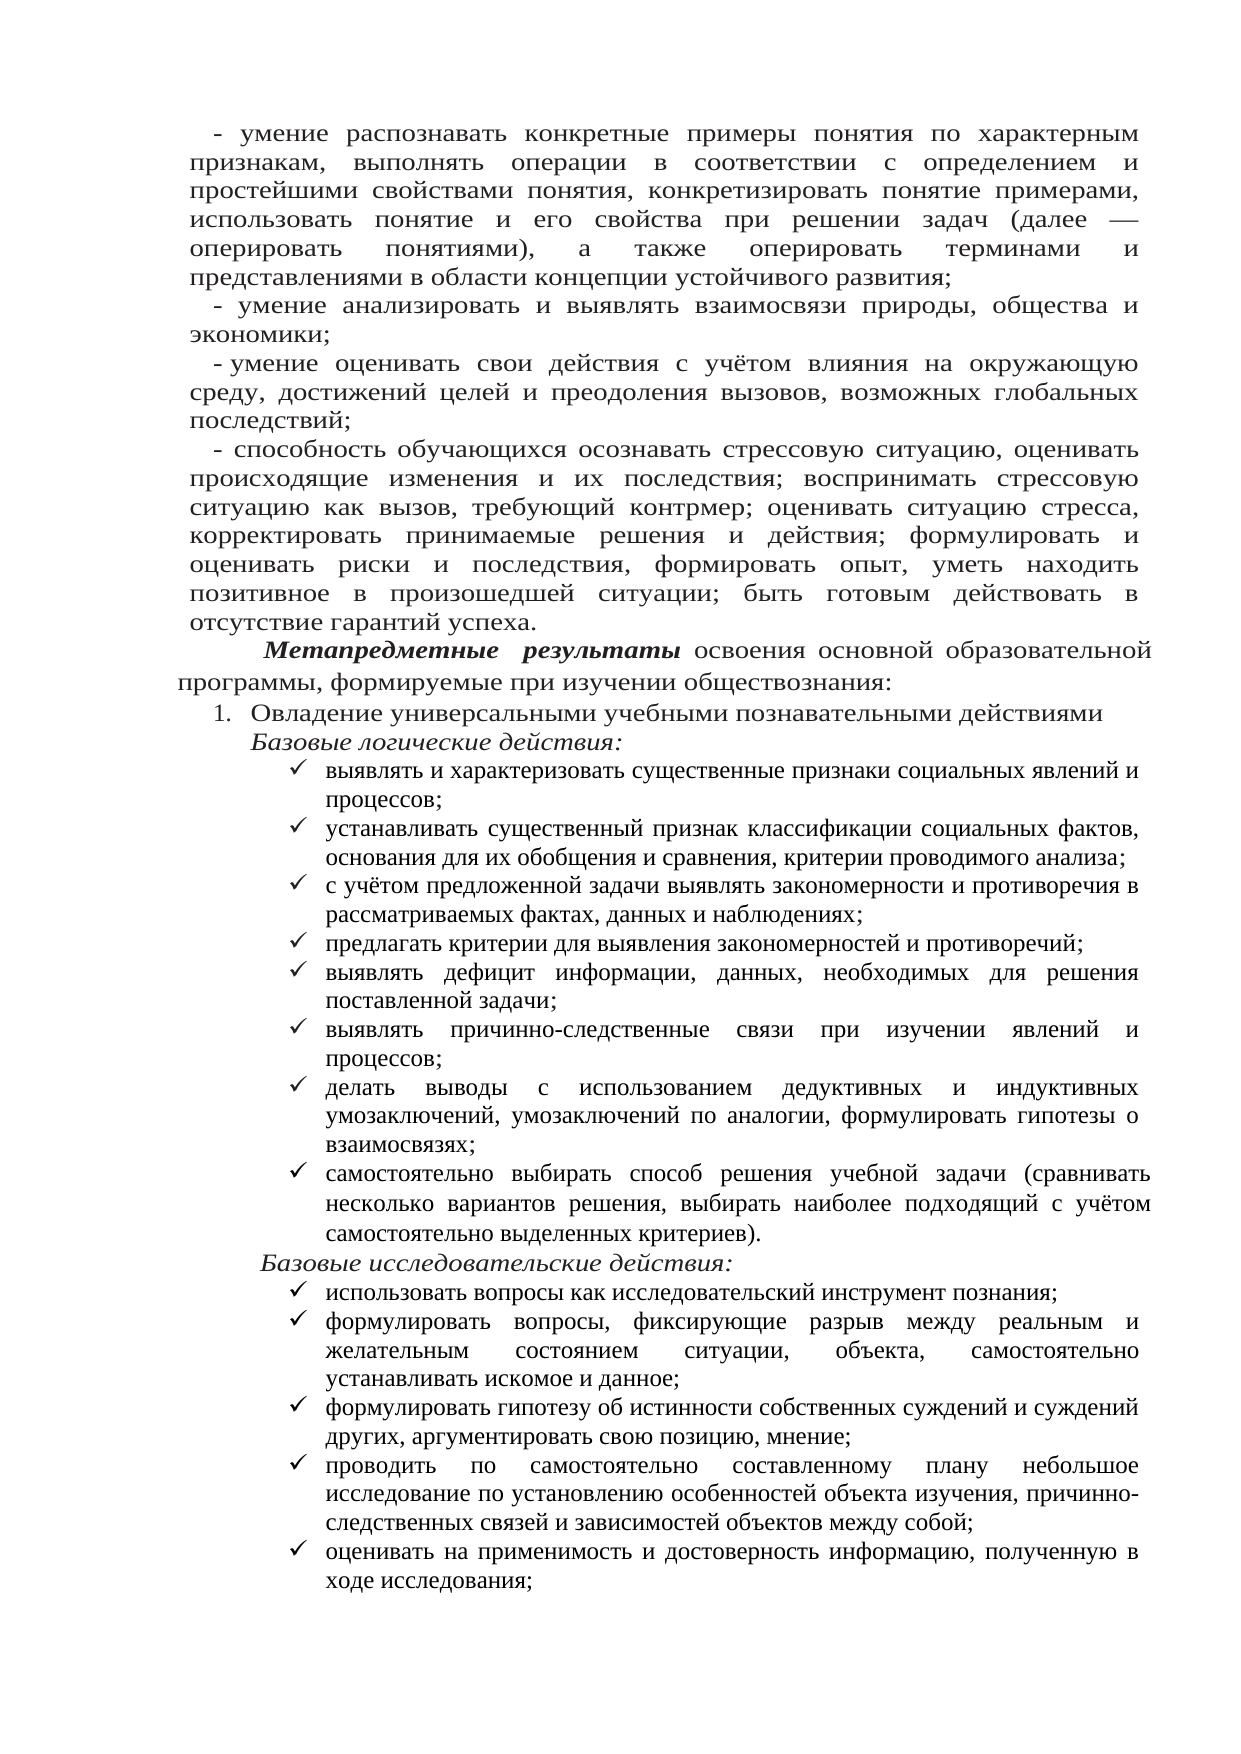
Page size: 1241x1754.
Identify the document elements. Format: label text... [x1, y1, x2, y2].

list Овладение универсальными учебными познавательными действиями [213, 698, 1140, 727]
text - умение оценивать свои действия с учётом влияния на окружающую среду, достижений целей и преодоления вызовов, возможных глобальных последствий; [189, 348, 1140, 434]
text - умение распознавать конкретные примеры понятия по характерным признакам, выполнять операции в соответствии с определением и простейшими свойствами понятия, конкретизировать понятие примерами, использовать понятие и его свойства при решении задач (далее — оперировать понятиями), а также оперировать терминами и представлениями в области концепции устойчивого развития; [189, 118, 1140, 291]
text - способность обучающихся осознавать стрессовую ситуацию, оценивать происходящие изменения и их последствия; воспринимать стрессовую ситуацию как вызов, требующий контрмер; оценивать ситуацию стресса, корректировать принимаемые решения и действия; формулировать и оценивать риски и последствия, формировать опыт, уметь находить позитивное в произошедшей ситуации; быть готовым действовать в отсутствие гарантий успеха. [189, 434, 1140, 636]
text Базовые исследовательские действия: [236, 1248, 1140, 1277]
list делать выводы с использованием дедуктивных и индуктивных умозаключений, умозаключений по аналогии, формулировать гипотезы о взаимосвязях; [288, 1072, 1140, 1158]
list выявлять причинно-следственные связи при изучении явлений и процессов; [288, 1014, 1140, 1072]
list самостоятельно выбирать способ решения учебной задачи (сравнивать несколько вариантов решения, выбирать наиболее подходящий с учётом самостоятельно выделенных критериев). [288, 1158, 1152, 1247]
list выявлять дефицит информации, данных, необходимых для решения поставленной задачи; [288, 957, 1140, 1014]
list использовать вопросы как исследовательский инструмент познания; [288, 1277, 1140, 1306]
text Базовые логические действия: [250, 727, 1140, 756]
list проводить по самостоятельно составленному плану небольшое исследование по установлению особенностей объекта изучения, причинно-следственных связей и зависимостей объектов между собой; [288, 1450, 1140, 1536]
list с учётом предложенной задачи выявлять закономерности и противоречия в рассматриваемых фактах, данных и наблюдениях; [288, 871, 1140, 928]
text - умение анализировать и выявлять взаимосвязи природы, общества и экономики; [189, 291, 1140, 348]
list выявлять и характеризовать существенные признаки социальных явлений и процессов; [288, 756, 1140, 813]
text Метапредметные результаты освоения основной образовательной программы, формируемые при изучении обществознания: [177, 636, 1152, 696]
list оценивать на применимость и достоверность информацию, полученную в ходе исследования; [288, 1536, 1140, 1593]
list формулировать гипотезу об истинности собственных суждений и суждений других, аргументировать свою позицию, мнение; [288, 1392, 1140, 1450]
list устанавливать существенный признак классификации социальных фактов, основания для их обобщения и сравнения, критерии проводимого анализа; [288, 813, 1140, 871]
list предлагать критерии для выявления закономерностей и противоречий; [288, 928, 1140, 957]
list формулировать вопросы, фиксирующие разрыв между реальным и желательным состоянием ситуации, объекта, самостоятельно устанавливать искомое и данное; [288, 1306, 1140, 1392]
